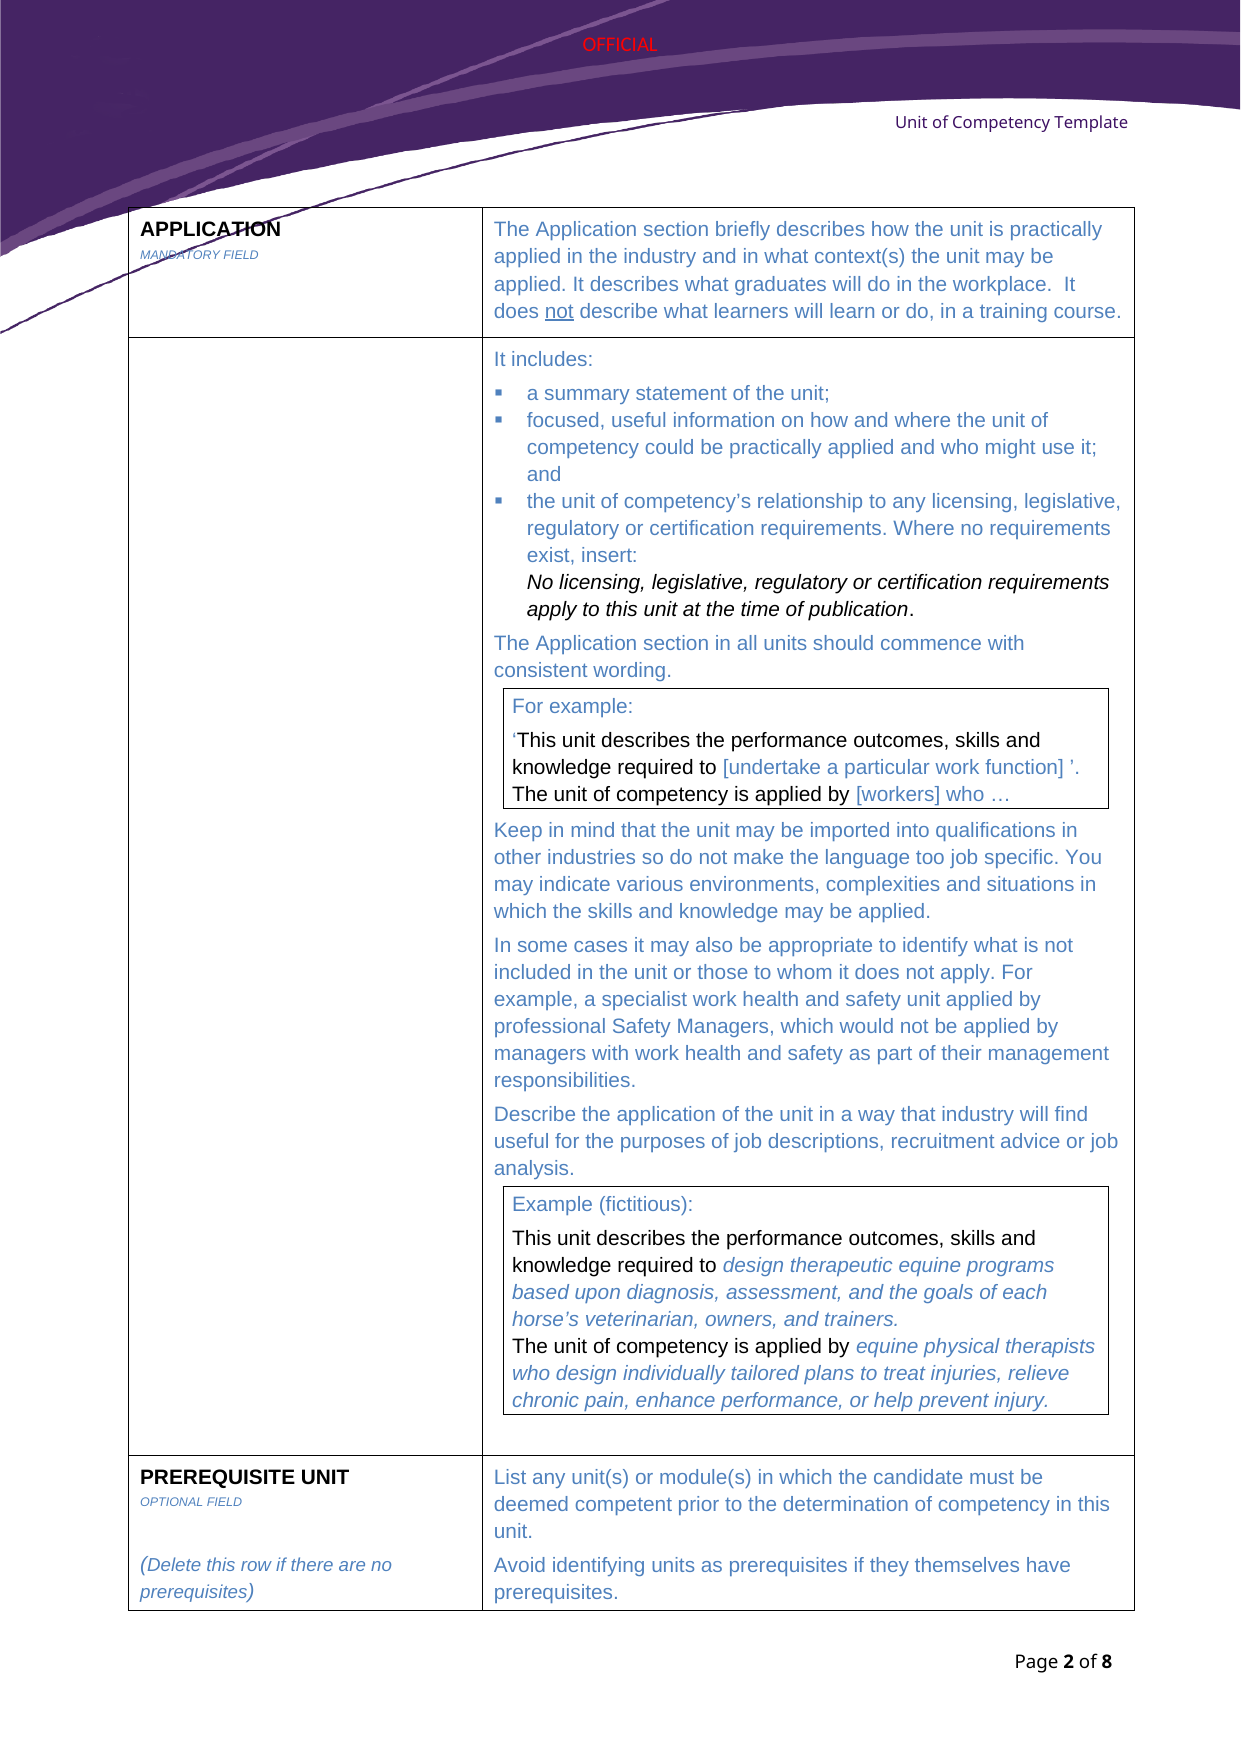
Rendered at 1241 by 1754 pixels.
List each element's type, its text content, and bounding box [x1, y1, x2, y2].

picture [0, 0, 1241, 359]
table_cell [129, 338, 482, 1454]
table_cell The Application section briefly describes how the unit is practically applied in the industry and in what context(s) the unit may be applied. It describes what graduates will do in the workplace. It does not describe what learners will learn or do, in a training course. [483, 208, 1134, 337]
table_cell APPLICATION MANDATORY FIELD [129, 208, 482, 337]
table_cell It includes: a summary statement of the unit; focused, useful information on how and where the unit of competency could be practically applied and who might use it; and the unit of competency’s relationship to any licensing, legislative, regulatory or certification requirements. Where no requirements exist, insert: No licensing, legislative, regulatory or certification requirements apply to this unit at the time of publication. The Application section in all units should commence with consistent wording. For example: ‘This unit describes the performance outcomes, skills and knowledge required to [undertake a particular work function] ’. The unit of competency is applied by [workers] who … Keep in mind that the unit may be imported into qualifications in other industries so do not make the language too job specific. You may indicate various environments, complexities and situations in which the skills and knowledge may be applied. In some cases it may also be appropriate to identify what is not included in the unit or those to whom it does not apply. For example, a specialist work health and safety unit applied by professional Safety Managers, which would not be applied by managers with work health and safety as part of their management responsibilities. Describe the application of the unit in a way that industry will find useful for the purposes of job descriptions, recruitment advice or job analysis. Example (fictitious): This unit describes the performance outcomes, skills and knowledge required to design therapeutic equine programs based upon diagnosis, assessment, and the goals of each horse’s veterinarian, owners, and trainers. The unit of competency is applied by equine physical therapists who design individually tailored plans to treat injuries, relieve chronic pain, enhance performance, or help prevent injury. [483, 338, 1134, 1454]
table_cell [483, 1456, 1134, 1610]
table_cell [129, 1456, 482, 1610]
